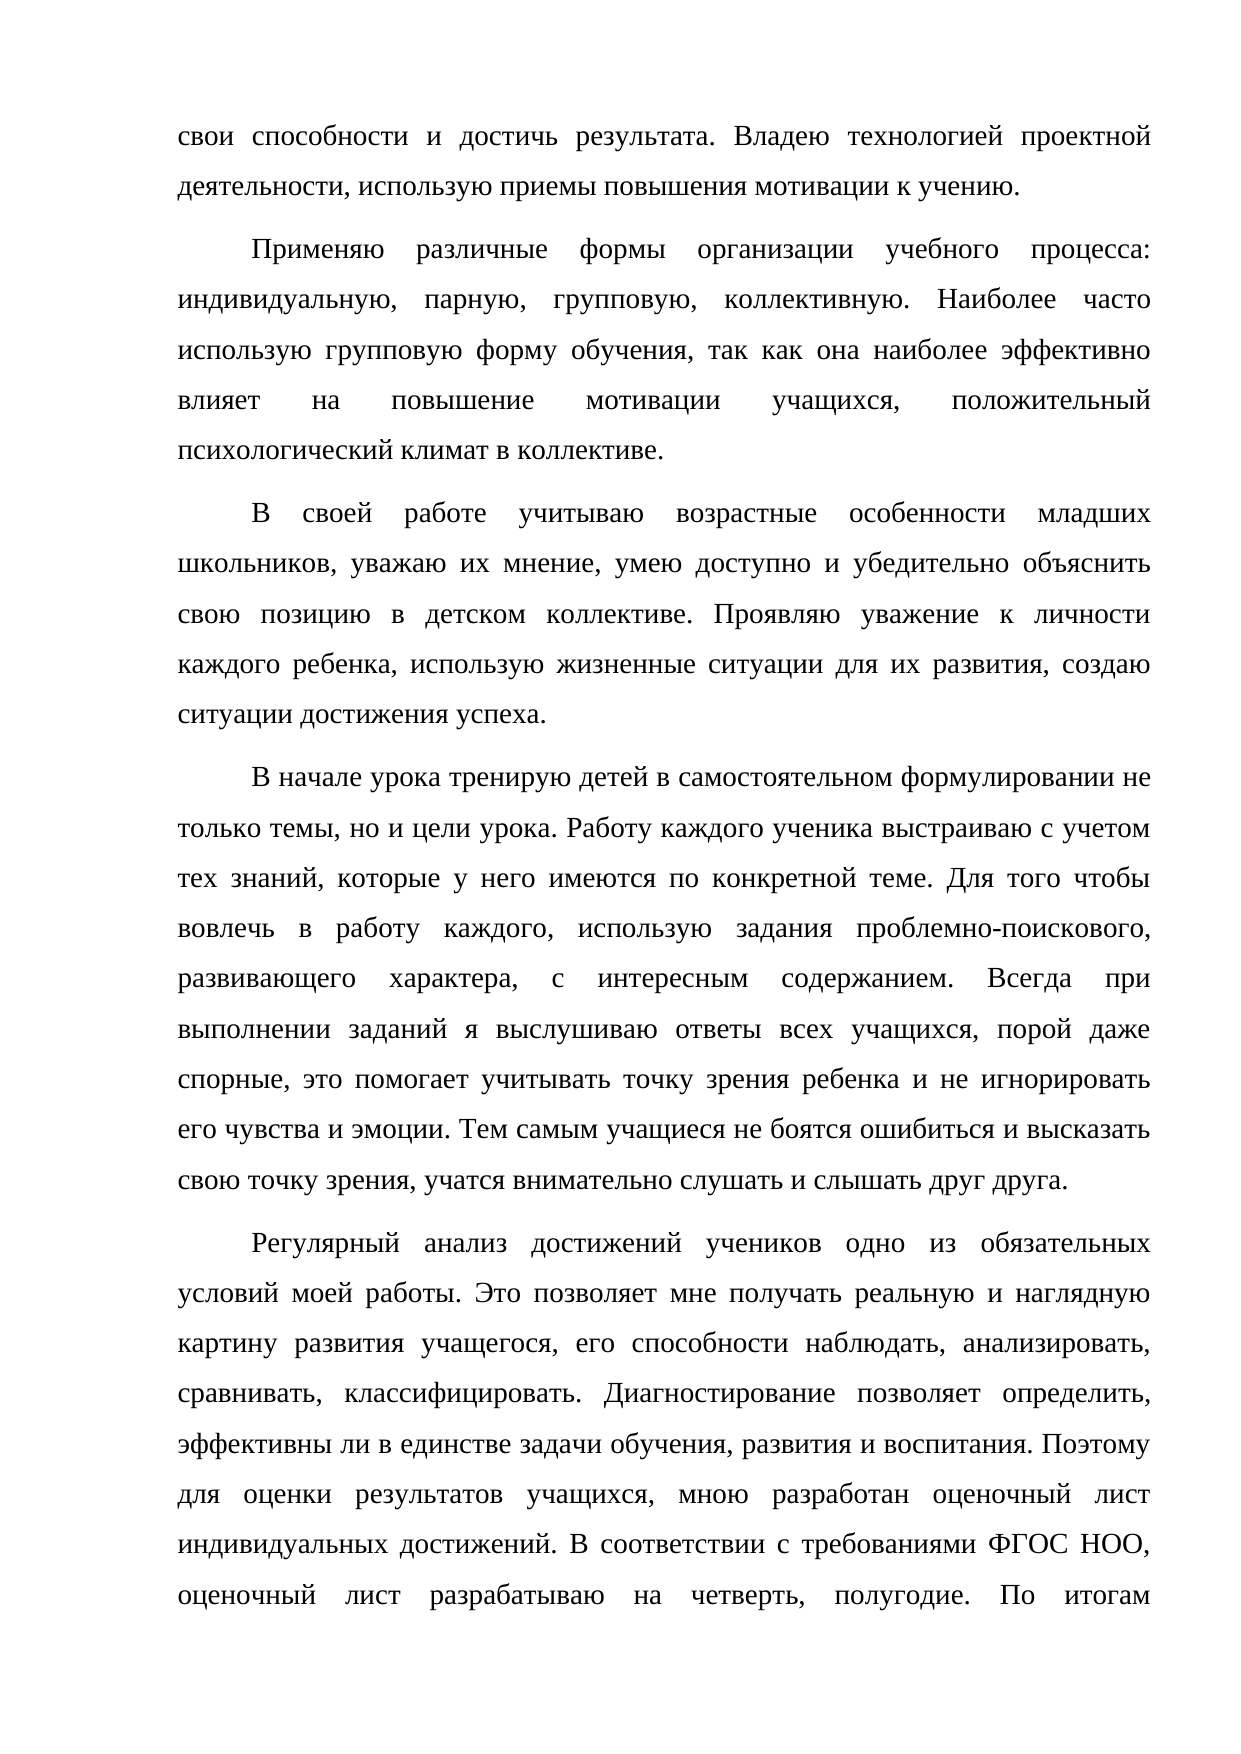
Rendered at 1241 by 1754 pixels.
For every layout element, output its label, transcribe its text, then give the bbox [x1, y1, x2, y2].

text В своей работе учитываю возрастные особенности младших школьников, уважаю их мнение, умею доступно и убедительно объяснить свою позицию в детском коллективе. Проявляю уважение к личности каждого ребенка, использую жизненные ситуации для их развития, создаю ситуации достижения успеха. [177, 495, 1152, 730]
text В начале урока тренирую детей в самостоятельном формулировании не только темы, но и цели урока. Работу каждого ученика выстраиваю с учетом тех знаний, которые у него имеются по конкретной теме. Для того чтобы вовлечь в работу каждого, использую задания проблемно-поискового, развивающего характера, с интересным содержанием. Всегда при выполнении заданий я выслушиваю ответы всех учащихся, порой даже спорные, это помогает учитывать точку зрения ребенка и не игнорировать его чувства и эмоции. Тем самым учащиеся не боятся ошибиться и высказать свою точку зрения, учатся внимательно слушать и слышать друг друга. [177, 759, 1152, 1195]
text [177, 118, 1152, 202]
text Применяю различные формы организации учебного процесса: индивидуальную, парную, групповую, коллективную. Наиболее часто использую групповую форму обучения, так как она наиболее эффективно влияет на повышение мотивации учащихся, положительный психологический климат в коллективе. [177, 231, 1152, 466]
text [177, 1225, 1152, 1610]
